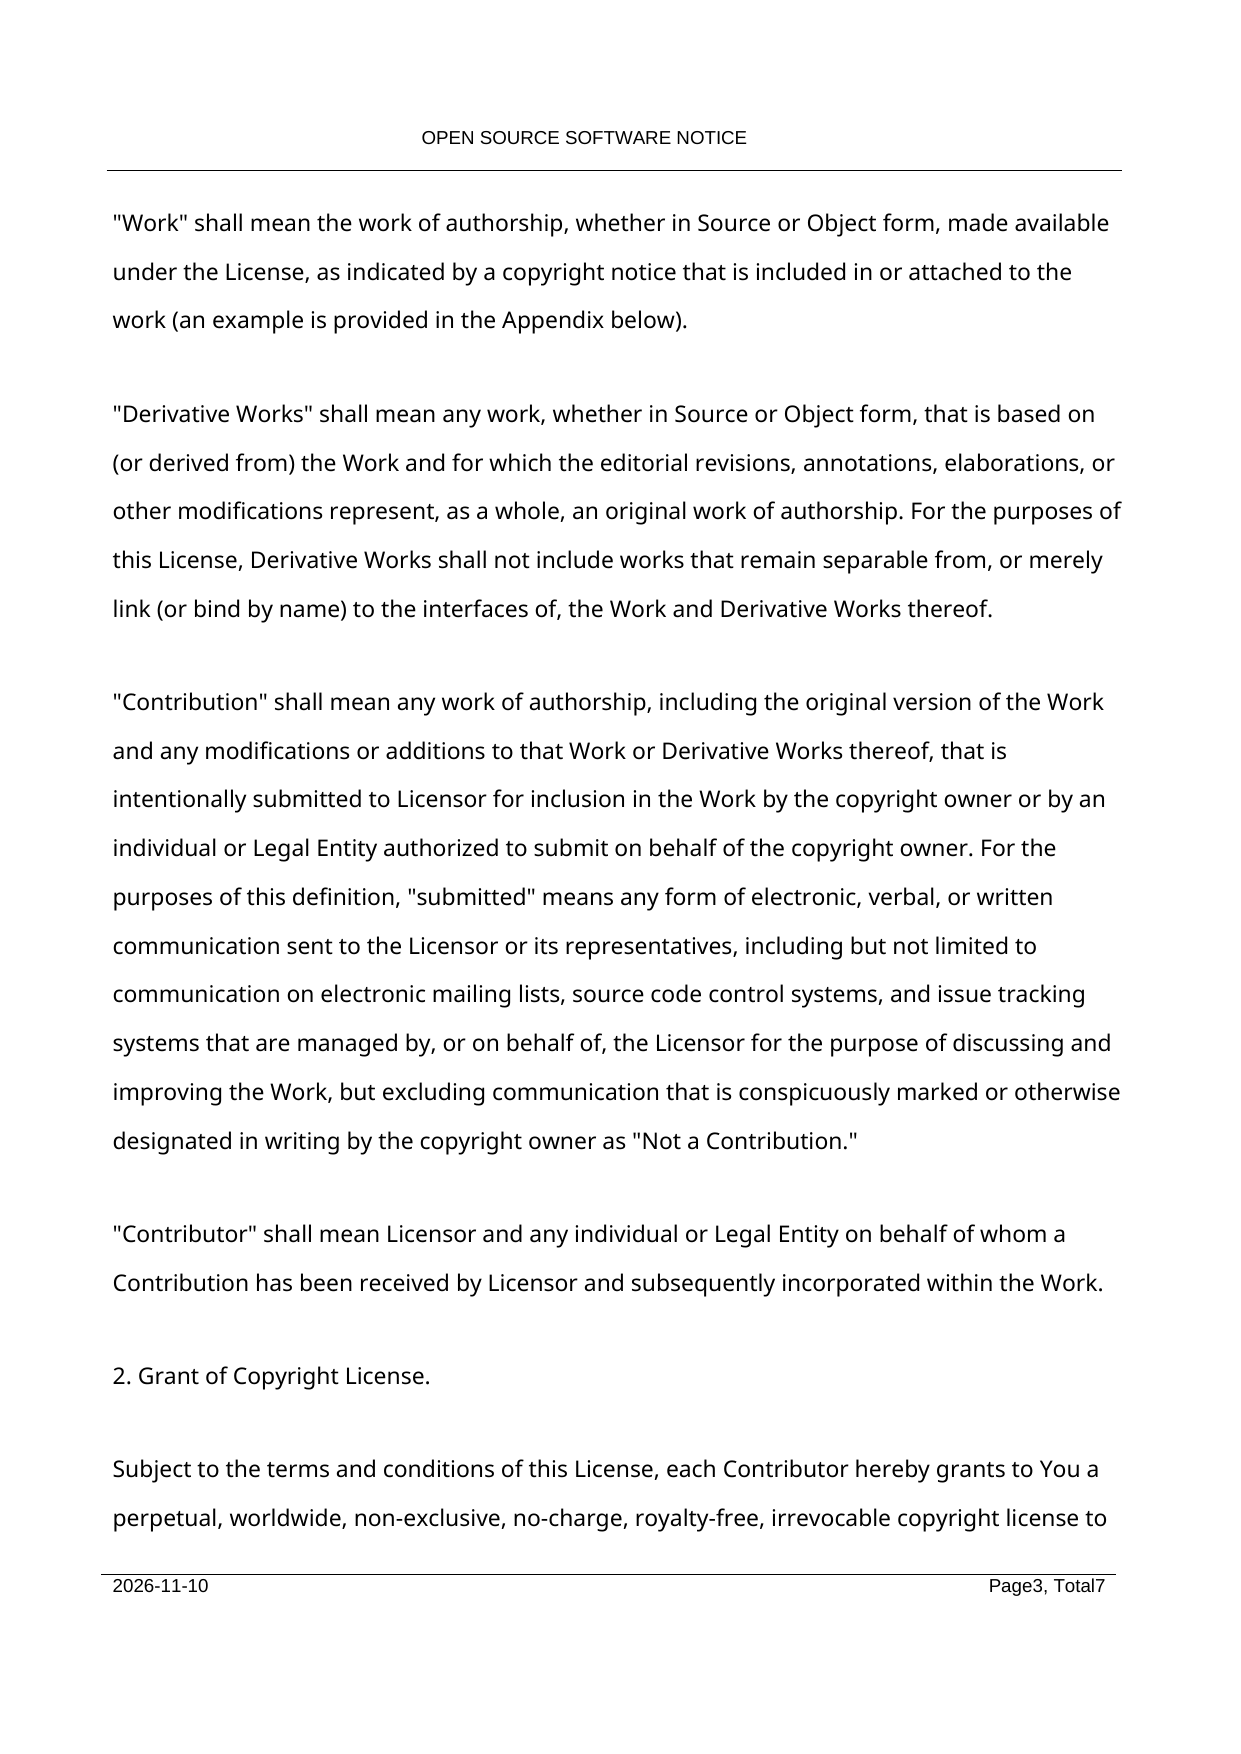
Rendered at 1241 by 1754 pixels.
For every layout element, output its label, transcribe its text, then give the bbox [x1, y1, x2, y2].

text "Work" shall mean the work of authorship, whether in Source or Object form, made available under the License, as indicated by a copyright notice that is included in or attached to the work (an example is provided in the Appendix below). [112, 206, 1128, 336]
text "Derivative Works" shall mean any work, whether in Source or Object form, that is based on (or derived from) the Work and for which the editorial revisions, annotations, elaborations, or other modifications represent, as a whole, an original work of authorship. For the purposes of this License, Derivative Works shall not include works that remain separable from, or merely link (or bind by name) to the interfaces of, the Work and Derivative Works thereof. [112, 397, 1128, 624]
text "Contribution" shall mean any work of authorship, including the original version of the Work and any modifications or additions to that Work or Derivative Works thereof, that is intentionally submitted to Licensor for inclusion in the Work by the copyright owner or by an individual or Legal Entity authorized to submit on behalf of the copyright owner. For the purposes of this definition, "submitted" means any form of electronic, verbal, or written communication sent to the Licensor or its representatives, including but not limited to communication on electronic mailing lists, source code control systems, and issue tracking systems that are managed by, or on behalf of, the Licensor for the purpose of discussing and improving the Work, but excluding communication that is conspicuously marked or otherwise designated in writing by the copyright owner as "Not a Contribution." [112, 685, 1128, 1157]
text 2. Grant of Copyright License. [112, 1359, 1128, 1392]
text "Contributor" shall mean Licensor and any individual or Legal Entity on behalf of whom a Contribution has been received by Licensor and subsequently incorporated within the Work. [112, 1217, 1128, 1298]
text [112, 1452, 1128, 1534]
